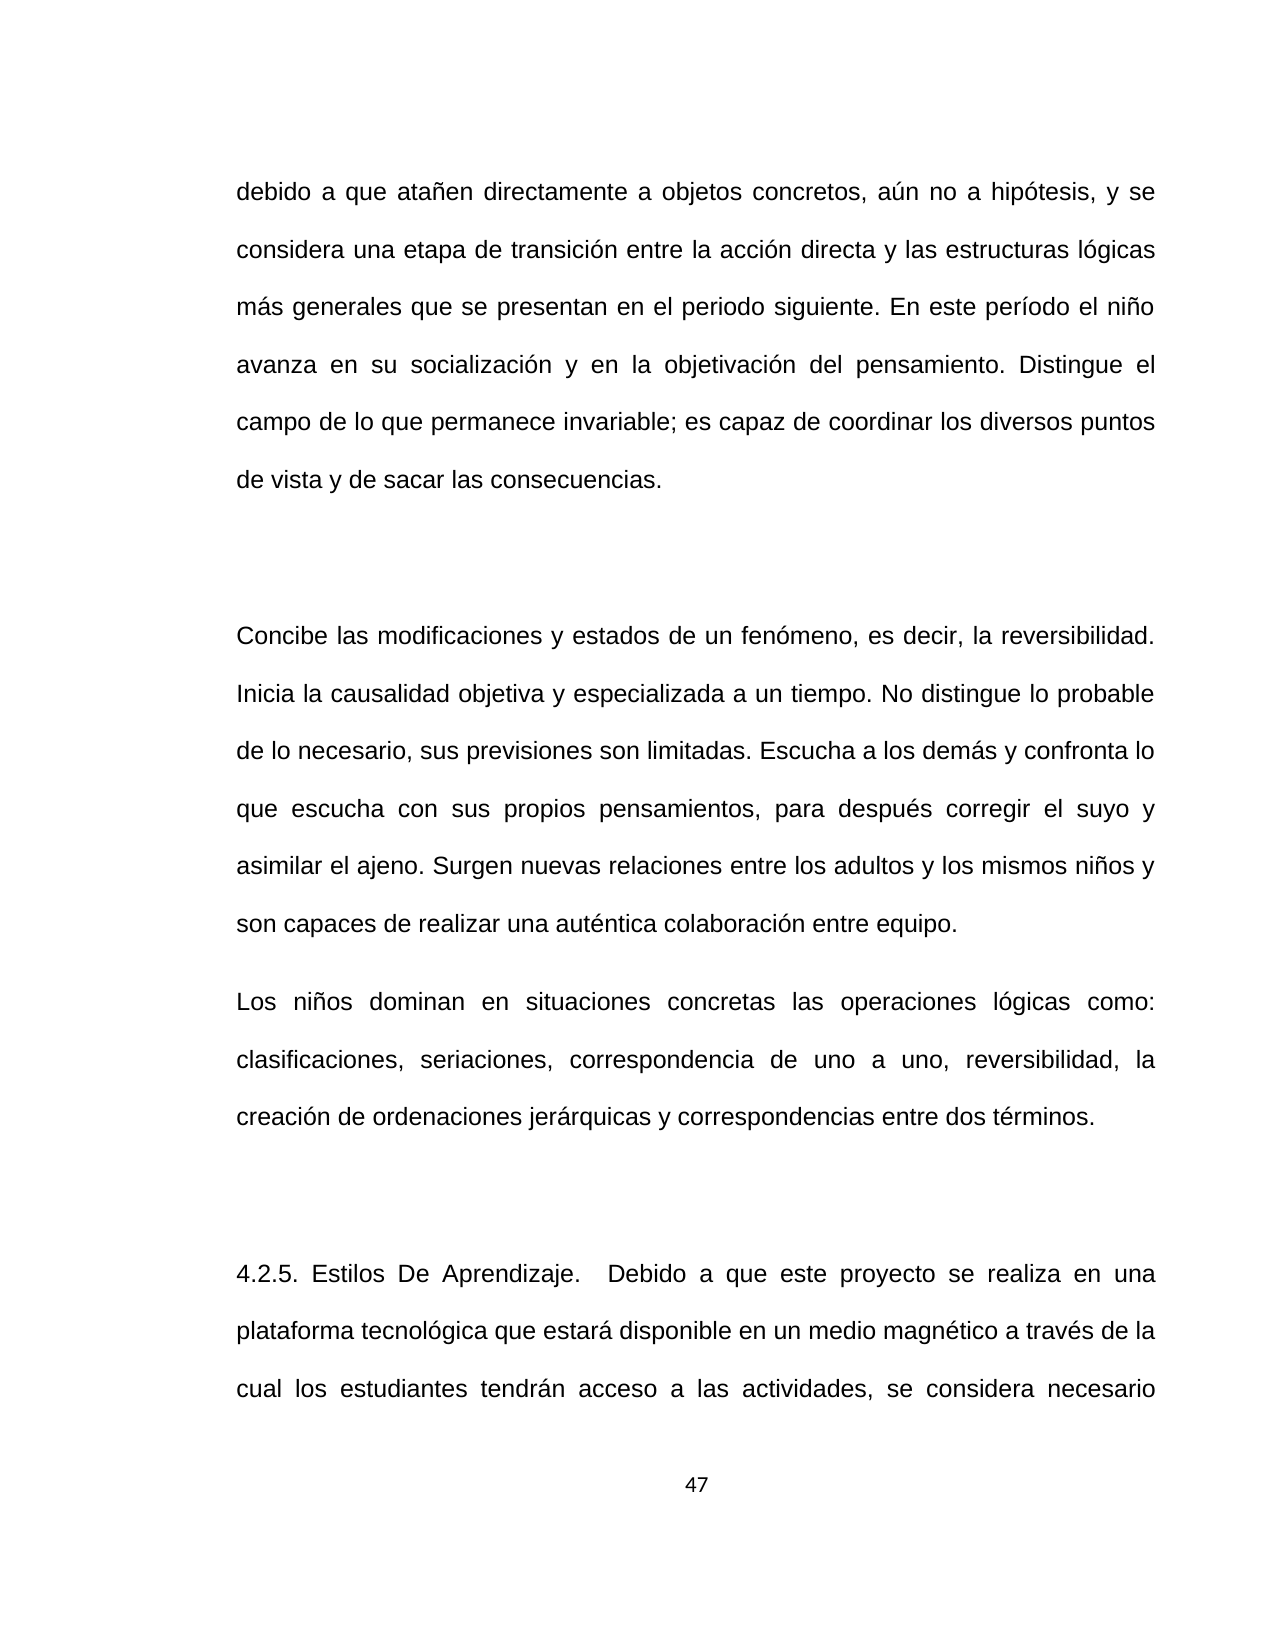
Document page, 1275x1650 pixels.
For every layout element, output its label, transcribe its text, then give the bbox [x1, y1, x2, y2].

text Concibe las modificaciones y estados de un fenómeno, es decir, la reversibilidad. Inicia la causalidad objetiva y especializada a un tiempo. No distingue lo probable de lo necesario, sus previsiones son limitadas. Escucha a los demás y confronta lo que escucha con sus propios pensamientos, para después corregir el suyo y asimilar el ajeno. Surgen nuevas relaciones entre los adultos y los mismos niños y son capaces de realizar una auténtica colaboración entre equipo. [236, 621, 1157, 938]
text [236, 1259, 1157, 1403]
text Los niños dominan en situaciones concretas las operaciones lógicas como: clasificaciones, seriaciones, correspondencia de uno a uno, reversibilidad, la creación de ordenaciones jerárquicas y correspondencias entre dos términos. [236, 987, 1157, 1131]
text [236, 177, 1157, 493]
